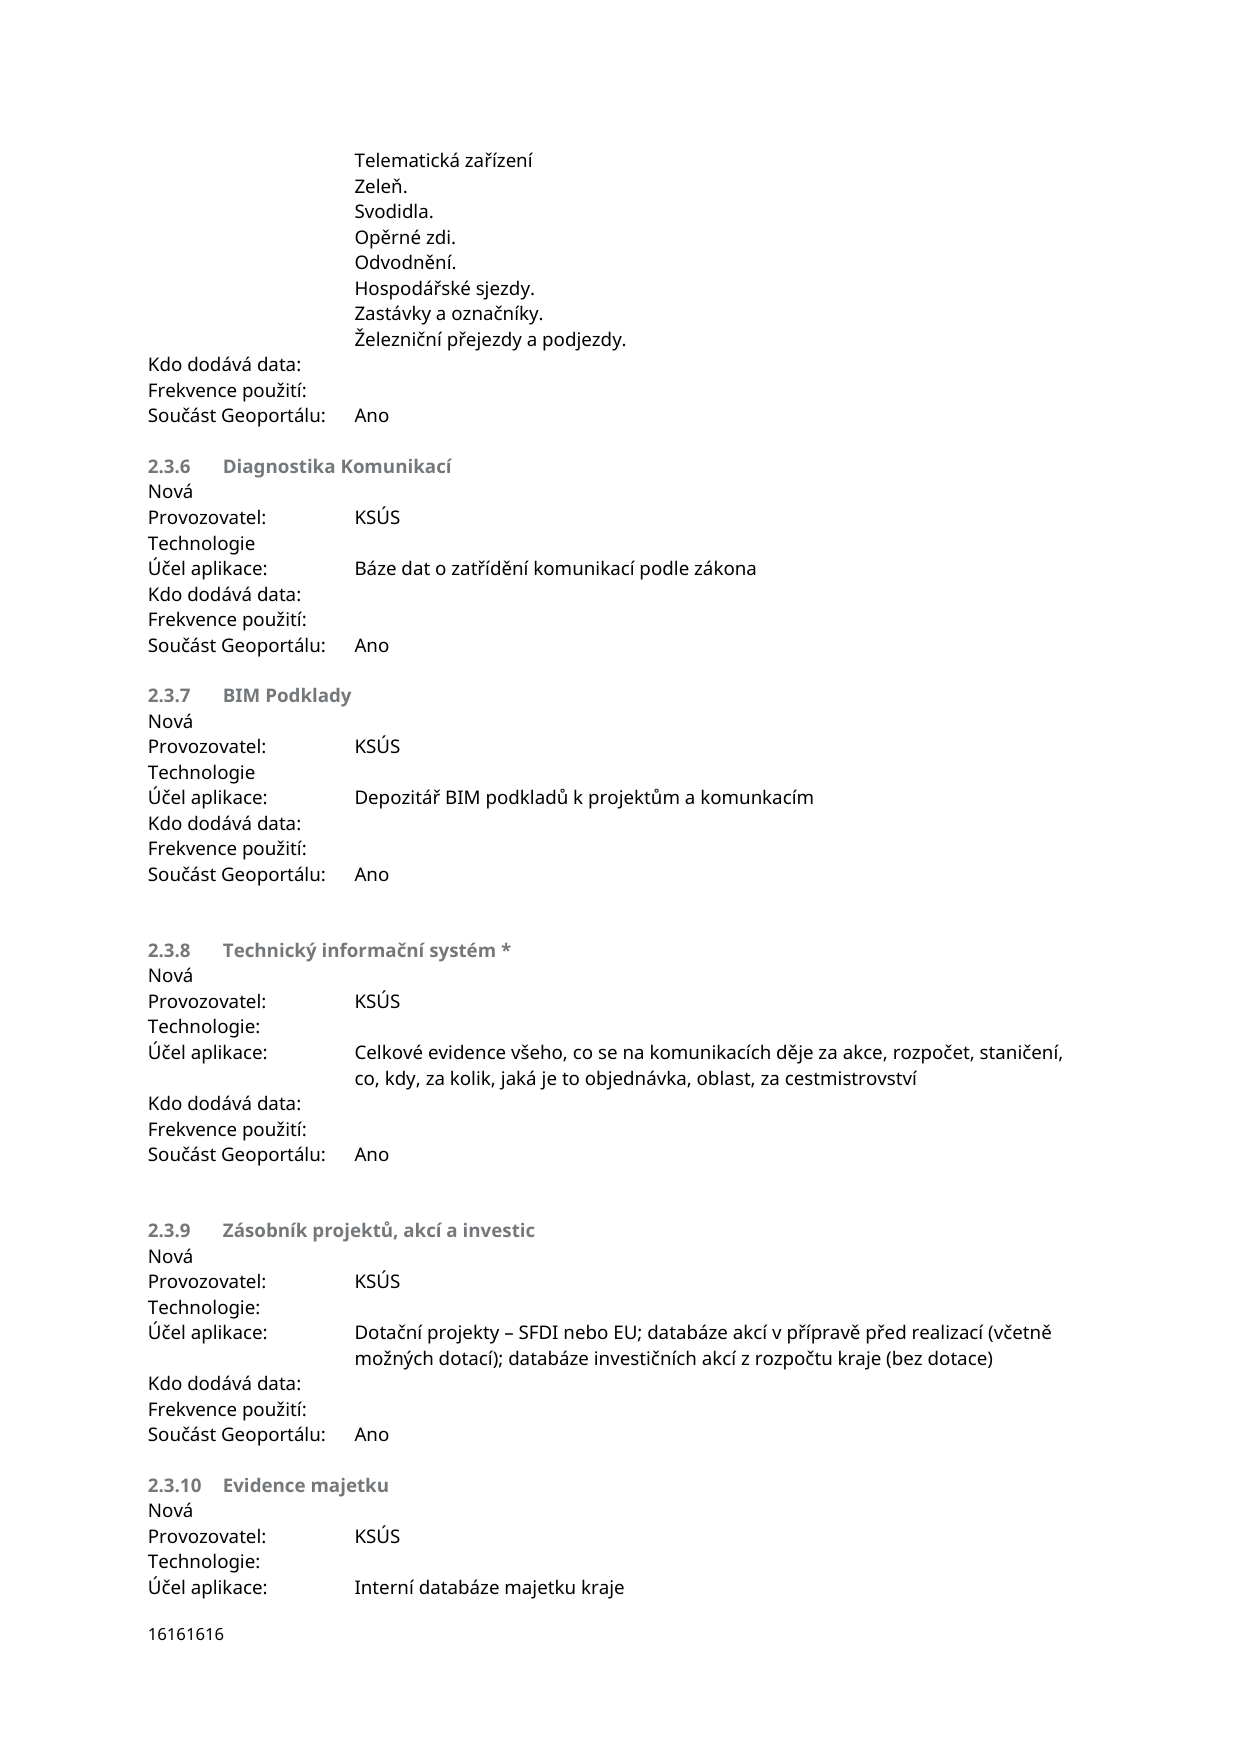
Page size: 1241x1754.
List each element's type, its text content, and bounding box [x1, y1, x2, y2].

text Nová [148, 1243, 1093, 1268]
text Součást Geoportálu: Ano [148, 632, 1093, 657]
text Telematická zařízení [148, 148, 1093, 173]
text Technologie [148, 530, 1093, 555]
text Účel aplikace: Dotační projekty – SFDI nebo EU; databáze akcí v přípravě před realizací (včetně možných dotací); databáze investičních akcí z rozpočtu kraje (bez dotace) [148, 1319, 1093, 1371]
subtitle Evidence majetku [148, 1472, 1093, 1498]
text Nová [148, 708, 1093, 733]
text Technologie: [148, 1294, 1093, 1319]
text Kdo dodává data: [148, 1371, 1093, 1396]
text Součást Geoportálu: Ano [148, 1141, 1093, 1167]
text Provozovatel: KSÚS [148, 504, 1093, 530]
text Nová [148, 479, 1093, 504]
text Frekvence použití: [148, 377, 1093, 403]
text Součást Geoportálu: Ano [148, 403, 1093, 428]
text Provozovatel: KSÚS [148, 988, 1093, 1014]
text Svodidla. [148, 199, 1093, 224]
text Provozovatel: KSÚS [148, 1523, 1093, 1549]
text Železniční přejezdy a podjezdy. [148, 326, 1093, 352]
subtitle Zásobník projektů, akcí a investic [148, 1217, 1093, 1243]
subtitle Diagnostika Komunikací [148, 453, 1093, 479]
text Technologie: [148, 1549, 1093, 1574]
text Frekvence použití: [148, 836, 1093, 861]
text Nová [148, 963, 1093, 988]
text Zeleň. [148, 173, 1093, 199]
text Provozovatel: KSÚS [148, 733, 1093, 759]
text Účel aplikace: Celkové evidence všeho, co se na komunikacích děje za akce, rozpočet, staničení, co, kdy, za kolik, jaká je to objednávka, oblast, za cestmistrovství [148, 1039, 1093, 1090]
text Součást Geoportálu: Ano [148, 861, 1093, 887]
text Kdo dodává data: [148, 352, 1093, 377]
text Frekvence použití: [148, 606, 1093, 632]
text Součást Geoportálu: Ano [148, 1422, 1093, 1447]
text Frekvence použití: [148, 1116, 1093, 1141]
text Zastávky a označníky. [148, 301, 1093, 326]
subtitle BIM Podklady [148, 682, 1093, 708]
text Opěrné zdi. [148, 224, 1093, 250]
text Účel aplikace: Interní databáze majetku kraje [148, 1574, 1093, 1600]
text Účel aplikace: Báze dat o zatřídění komunikací podle zákona [148, 555, 1093, 581]
text Hospodářské sjezdy. [148, 275, 1093, 301]
text Kdo dodává data: [148, 581, 1093, 606]
text Frekvence použití: [148, 1396, 1093, 1422]
text Nová [148, 1498, 1093, 1523]
subtitle Technický informační systém * [148, 937, 1093, 963]
text Kdo dodává data: [148, 1090, 1093, 1116]
text Odvodnění. [148, 250, 1093, 275]
text Provozovatel: KSÚS [148, 1268, 1093, 1294]
text Účel aplikace: Depozitář BIM podkladů k projektům a komunkacím [148, 784, 1093, 810]
text Technologie: [148, 1014, 1093, 1039]
text Kdo dodává data: [148, 810, 1093, 836]
text Technologie [148, 759, 1093, 784]
